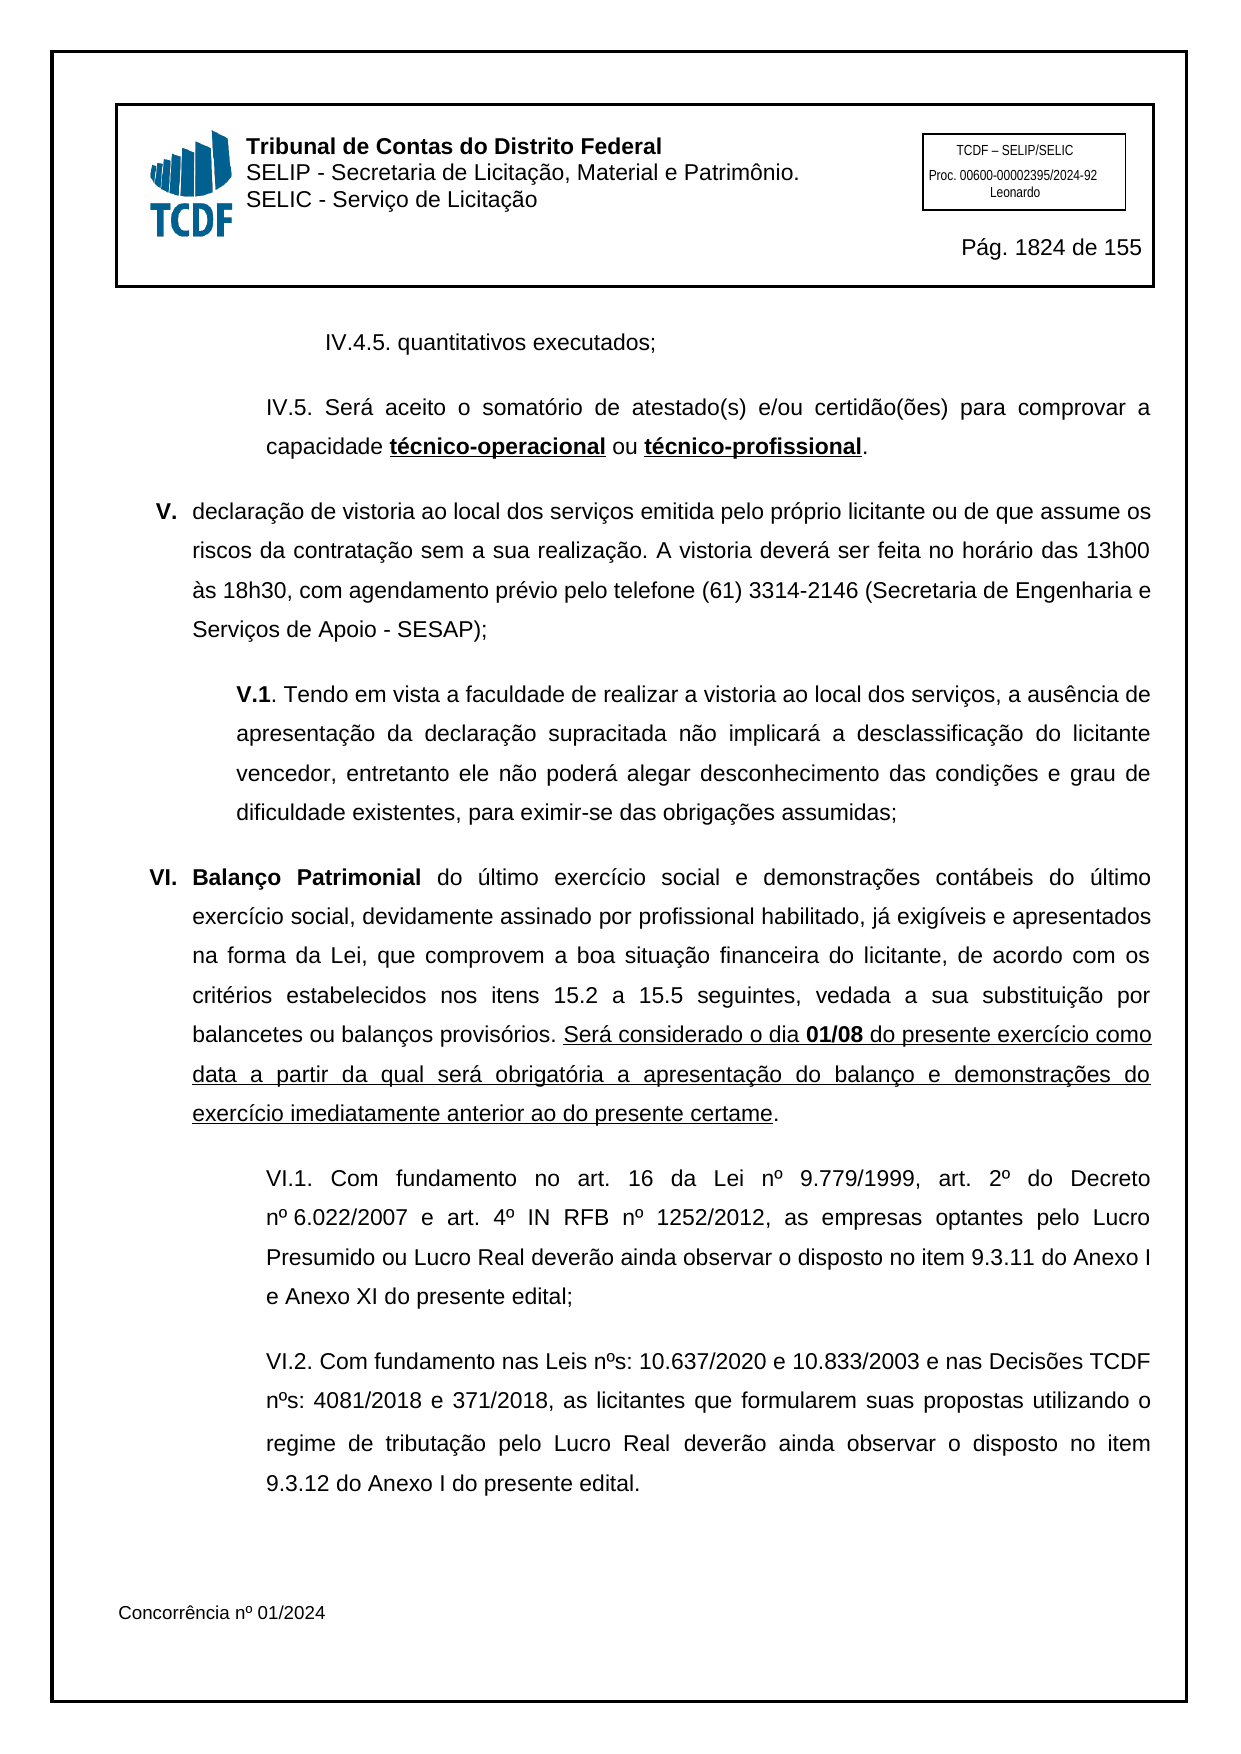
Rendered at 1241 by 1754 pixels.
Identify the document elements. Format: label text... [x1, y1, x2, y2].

list Balanço Patrimonial do último exercício social e demonstrações contábeis do último exercício social, devidamente assinado por profissional habilitado, já exigíveis e apresentados na forma da Lei, que comprovem a boa situação financeira do licitante, de acordo com os critérios estabelecidos nos itens 15.2 a 15.5 seguintes, vedada a sua substituição por balancetes ou balanços provisórios. Será considerado o dia 01/08 do presente exercício como data a partir da qual será obrigatória a apresentação do balanço e demonstrações do exercício imediatamente anterior ao do presente certame. [177, 863, 1152, 1127]
text VI.2. Com fundamento nas Leis nºs: 10.637/2020 e 10.833/2003 e nas Decisões TCDF nºs: 4081/2018 e 371/2018, as licitantes que formularem suas propostas utilizando o regime de tributação pelo Lucro Real deverão ainda observar o disposto no item 9.3.12 do Anexo I do presente edital. [266, 1348, 1152, 1496]
text VI.1. Com fundamento no art. 16 da Lei nº 9.779/1999, art. 2º do Decreto nº 6.022/2007 e art. 4º IN RFB nº 1252/2012, as empresas optantes pelo Lucro Presumido ou Lucro Real deverão ainda observar o disposto no item 9.3.11 do Anexo I e Anexo XI do presente edital; [266, 1165, 1152, 1309]
list declaração de vistoria ao local dos serviços emitida pelo próprio licitante ou de que assume os riscos da contratação sem a sua realização. A vistoria deverá ser feita no horário das 13h00 às 18h30, com agendamento prévio pelo telefone (61) 3314-2146 (Secretaria de Engenharia e Serviços de Apoio - SESAP); [177, 498, 1152, 642]
text IV.4.5. quantitativos executados; [325, 329, 1152, 356]
text IV.5. Será aceito o somatório de atestado(s) e/ou certidão(ões) para comprovar a capacidade técnico-operacional ou técnico-profissional. [266, 394, 1152, 459]
picture [135, 128, 247, 239]
text V.1. Tendo em vista a faculdade de realizar a vistoria ao local dos serviços, a ausência de apresentação da declaração supracitada não implicará a desclassificação do licitante vencedor, entretanto ele não poderá alegar desconhecimento das condições e grau de dificuldade existentes, para eximir-se das obrigações assumidas; [236, 681, 1152, 825]
